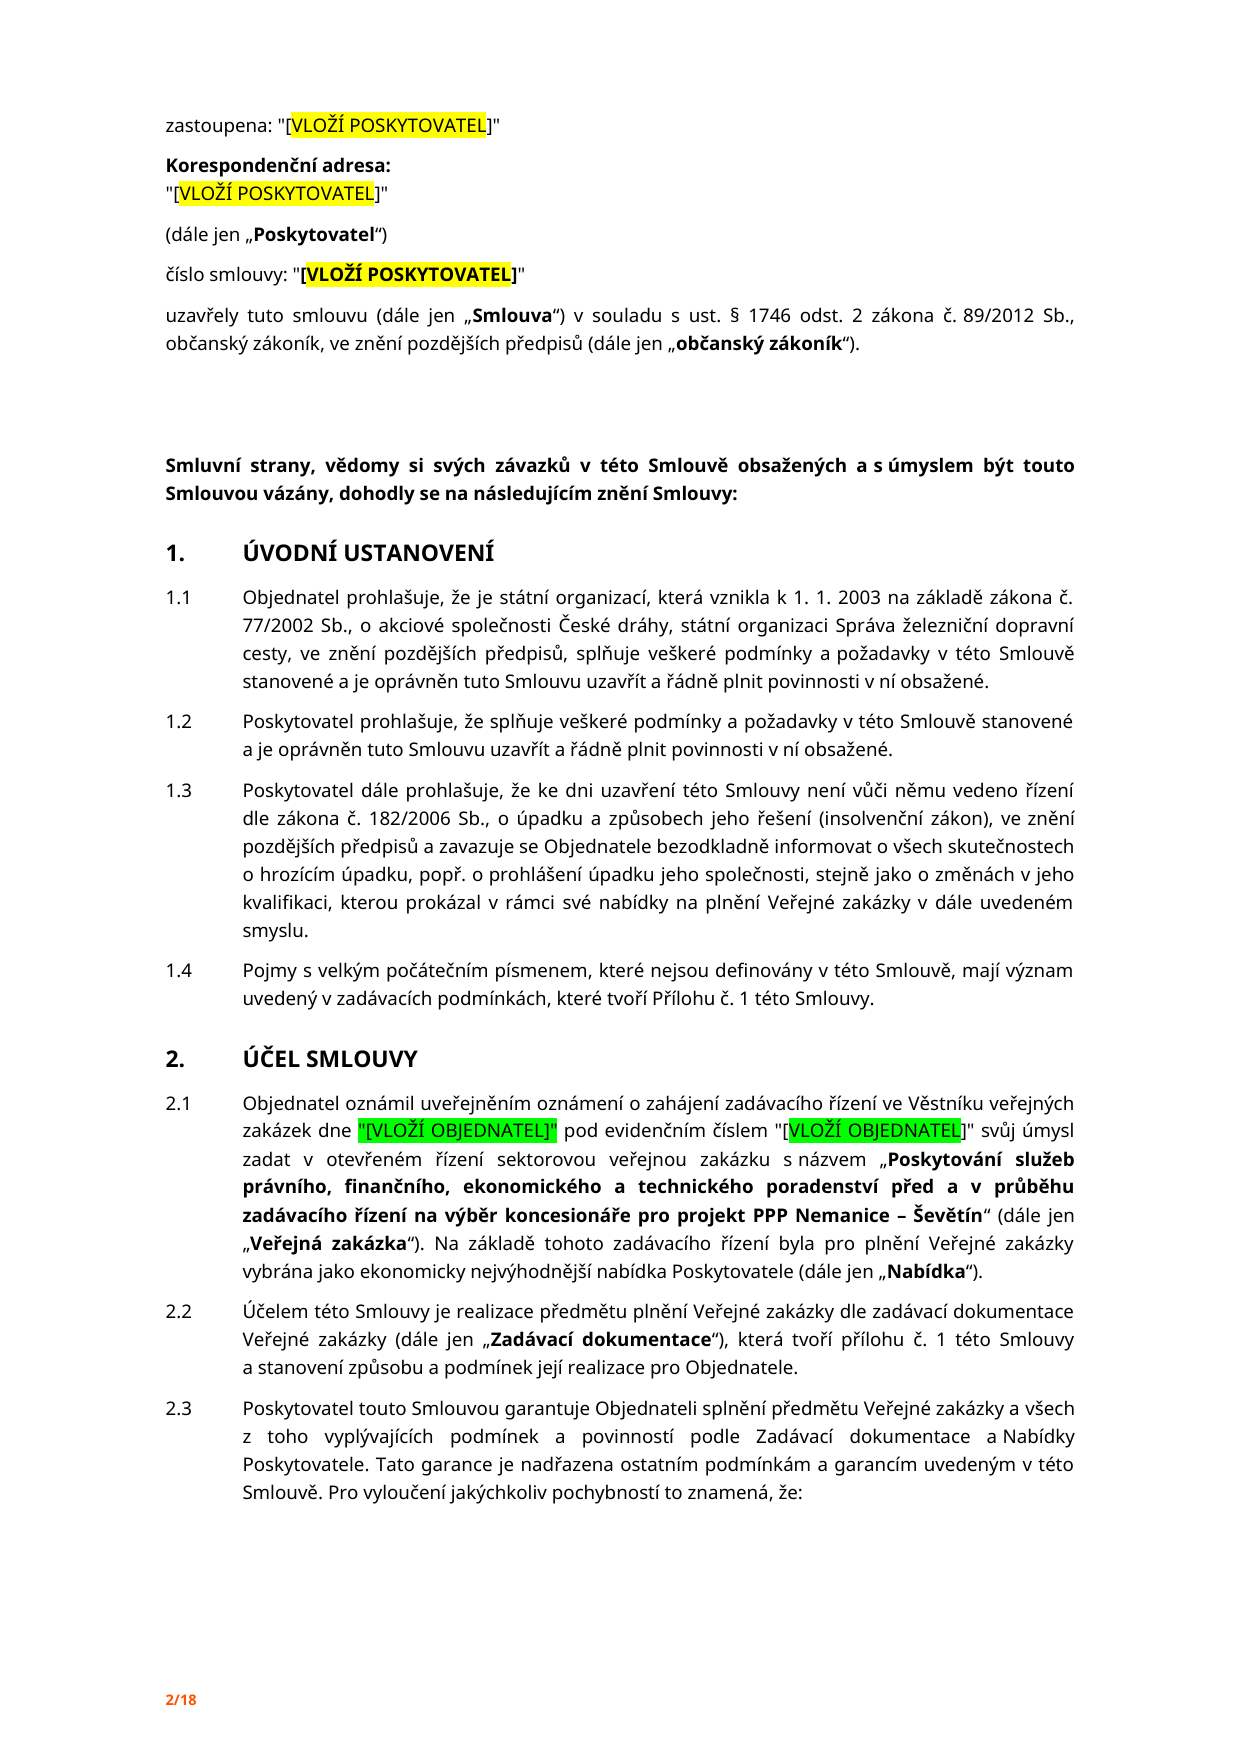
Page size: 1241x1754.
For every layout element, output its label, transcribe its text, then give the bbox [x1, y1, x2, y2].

text Smluvní strany, vědomy si svých závazků v této Smlouvě obsažených a s úmyslem být touto Smlouvou vázány, dohodly se na následujícím znění Smlouvy: [165, 452, 1075, 505]
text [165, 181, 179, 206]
text "[VLOŽÍ POSKYTOVATEL]" [374, 181, 1075, 206]
text číslo smlouvy: "[VLOŽÍ POSKYTOVATEL]" [165, 262, 306, 287]
text Poskytovatel touto Smlouvou garantuje Objednateli splnění předmětu Veřejné zakázky a všech z toho vyplývajících podmínek a povinností podle Zadávací dokumentace a Nabídky Poskytovatele. Tato garance je nadřazena ostatním podmínkám a garancím uvedeným v této Smlouvě. Pro vyloučení jakýchkoliv pochybností to znamená, že: [165, 1395, 1075, 1504]
text Objednatel oznámil uveřejněním oznámení o zahájení zadávacího řízení ve Věstníku veřejných zakázek dne "[VLOŽÍ OBJEDNATEL]" pod evidenčním číslem "[VLOŽÍ OBJEDNATEL]" svůj úmysl zadat v otevřeném řízení sektorovou veřejnou zakázku s názvem „Poskytování služeb právního, finančního, ekonomického a technického poradenství před a v průběhu zadávacího řízení na výběr koncesionáře pro projekt PPP Nemanice – Ševětín“ (dále jen „Veřejná zakázka“). Na základě tohoto zadávacího řízení byla pro plnění Veřejné zakázky vybrána jako ekonomicky nejvýhodnější nabídka Poskytovatele (dále jen „Nabídka“). [165, 1090, 1075, 1283]
text Poskytovatel prohlašuje, že splňuje veškeré podmínky a požadavky v této Smlouvě stanovené a je oprávněn tuto Smlouvu uzavřít a řádně plnit povinnosti v ní obsažené. [165, 708, 1075, 762]
text ÚVODNÍ USTANOVENÍ [165, 537, 1075, 568]
text Účelem této Smlouvy je realizace předmětu plnění Veřejné zakázky dle zadávací dokumentace Veřejné zakázky (dále jen „Zadávací dokumentace“), která tvoří přílohu č. 1 této Smlouvy a stanovení způsobu a podmínek její realizace pro Objednatele. [165, 1298, 1075, 1380]
text zastoupena: "[VLOŽÍ POSKYTOVATEL]" [486, 112, 1075, 138]
text Objednatel prohlašuje, že je státní organizací, která vznikla k 1. 1. 2003 na základě zákona č. 77/2002 Sb., o akciové společnosti České dráhy, státní organizaci Správa železniční dopravní cesty, ve znění pozdějších předpisů, splňuje veškeré podmínky a požadavky v této Smlouvě stanovené a je oprávněn tuto Smlouvu uzavřít a řádně plnit povinnosti v ní obsažené. [165, 584, 1075, 693]
text zastoupena: "[VLOŽÍ POSKYTOVATEL]" [165, 112, 291, 138]
text číslo smlouvy: "[VLOŽÍ POSKYTOVATEL]" [511, 262, 1075, 287]
text Korespondenční adresa: [165, 153, 1075, 178]
text Poskytovatel dále prohlašuje, že ke dni uzavření této Smlouvy není vůči němu vedeno řízení dle zákona č. 182/2006 Sb., o úpadku a způsobech jeho řešení (insolvenční zákon), ve znění pozdějších předpisů a zavazuje se Objednatele bezodkladně informovat o všech skutečnostech o hrozícím úpadku, popř. o prohlášení úpadku jeho společnosti, stejně jako o změnách v jeho kvalifikaci, kterou prokázal v rámci své nabídky na plnění Veřejné zakázky v dále uvedeném smyslu. [165, 777, 1075, 943]
text (dále jen „Poskytovatel“) [165, 221, 1075, 247]
text ÚČEL SMLOUVY [165, 1043, 1075, 1074]
text uzavřely tuto smlouvu (dále jen „Smlouva“) v souladu s ust. § 1746 odst. 2 zákona č. 89/2012 Sb., občanský zákoník, ve znění pozdějších předpisů (dále jen „občanský zákoník“). [165, 302, 1075, 356]
text Pojmy s velkým počátečním písmenem, které nejsou definovány v této Smlouvě, mají význam uvedený v zadávacích podmínkách, které tvoří Přílohu č. 1 této Smlouvy. [165, 958, 1075, 1011]
